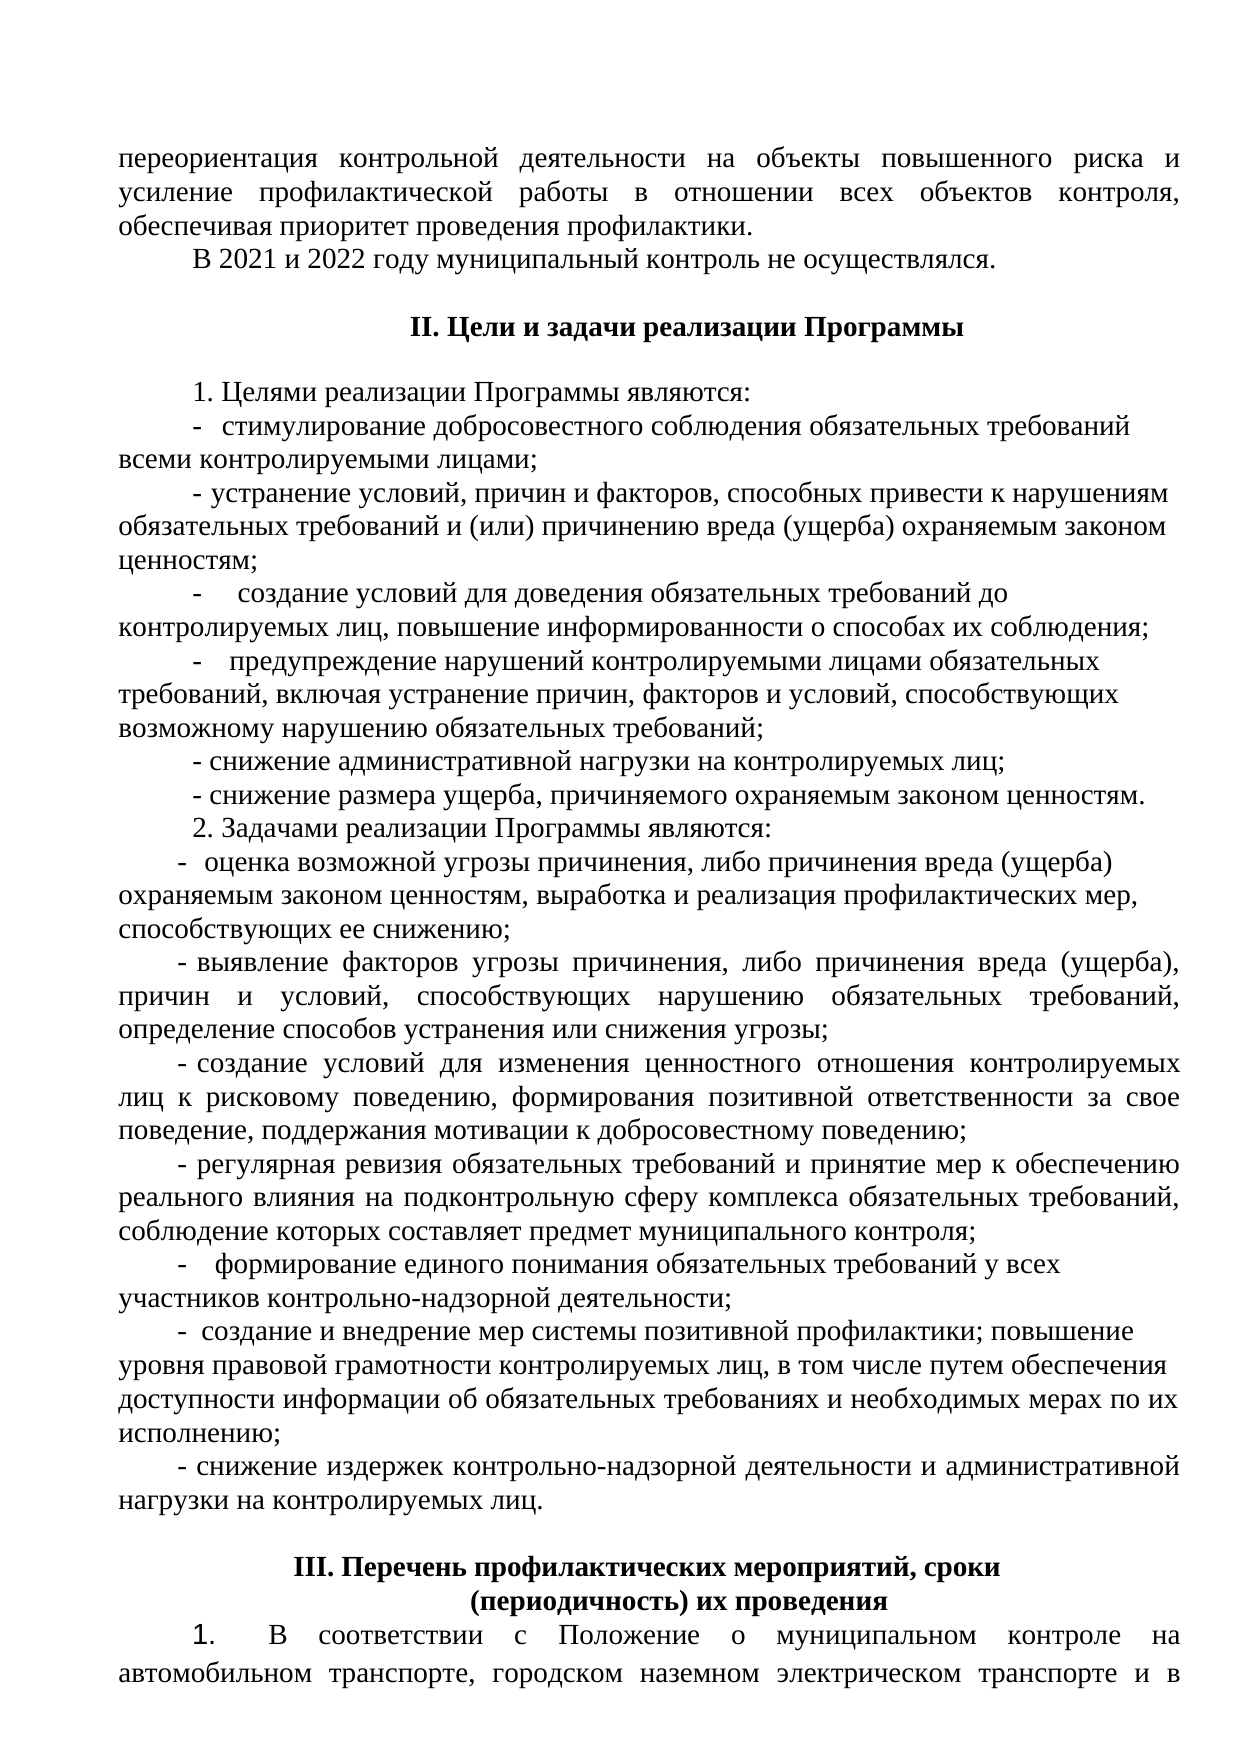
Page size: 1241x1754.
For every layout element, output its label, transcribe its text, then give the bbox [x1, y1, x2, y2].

text 1. Целями реализации Программы являются: [192, 375, 1181, 408]
list создание условий для изменения ценностного отношения контролируемых лиц к рисковому поведению, формирования позитивной ответственности за свое поведение, поддержания мотивации к добросовестному поведению; [118, 1046, 1181, 1146]
text - создание и внедрение мер системы позитивной профилактики; повышение уровня правовой грамотности контролируемых лиц, в том числе путем обеспечения [118, 1314, 1181, 1381]
text - устранение условий, причин и факторов, способных привести к нарушениям обязательных требований и (или) причинению вреда (ущерба) охраняемым законом ценностям; [118, 475, 1181, 576]
list снижение административной нагрузки на контролируемых лиц; [192, 744, 1181, 777]
text - формирование единого понимания обязательных требований у всех участников контрольно-надзорной деятельности; [118, 1247, 1180, 1314]
text - снижение издержек контрольно-надзорной деятельности и административной нагрузки на контролируемых лиц. [118, 1449, 1181, 1516]
text В 2021 и 2022 году муниципальный контроль не осуществлялся. [192, 242, 1181, 275]
list регулярная ревизия обязательных требований и принятие мер к обеспечению реального влияния на подконтрольную сферу комплекса обязательных требований, соблюдение которых составляет предмет муниципального контроля; [118, 1146, 1181, 1247]
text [118, 141, 1181, 242]
text - оценка возможной угрозы причинения, либо причинения вреда (ущерба) охраняемым законом ценностям, выработка и реализация профилактических мер, способствующих ее снижению; [118, 844, 1181, 945]
text - стимулирование добросовестного соблюдения обязательных требований всеми контролируемыми лицами; [118, 408, 1180, 475]
text - предупреждение нарушений контролируемыми лицами обязательных требований, включая устранение причин, факторов и условий, способствующих возможному нарушению обязательных требований; [118, 643, 1180, 744]
text III. Перечень профилактических мероприятий, сроки (периодичность) их проведения [293, 1549, 1031, 1617]
text доступности информации об обязательных требованиях и необходимых мерах по их исполнению; [118, 1381, 1180, 1449]
list снижение размера ущерба, причиняемого охраняемым законом ценностям. [192, 777, 1181, 811]
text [118, 1617, 1181, 1689]
text - создание условий для доведения обязательных требований до контролируемых лиц, повышение информированности о способах их соблюдения; [118, 576, 1180, 643]
list выявление факторов угрозы причинения, либо причинения вреда (ущерба), причин и условий, способствующих нарушению обязательных требований, определение способов устранения или снижения угрозы; [118, 945, 1181, 1046]
text II. Цели и задачи реализации Программы [409, 309, 1181, 342]
text 2. Задачами реализации Программы являются: [192, 811, 1181, 844]
